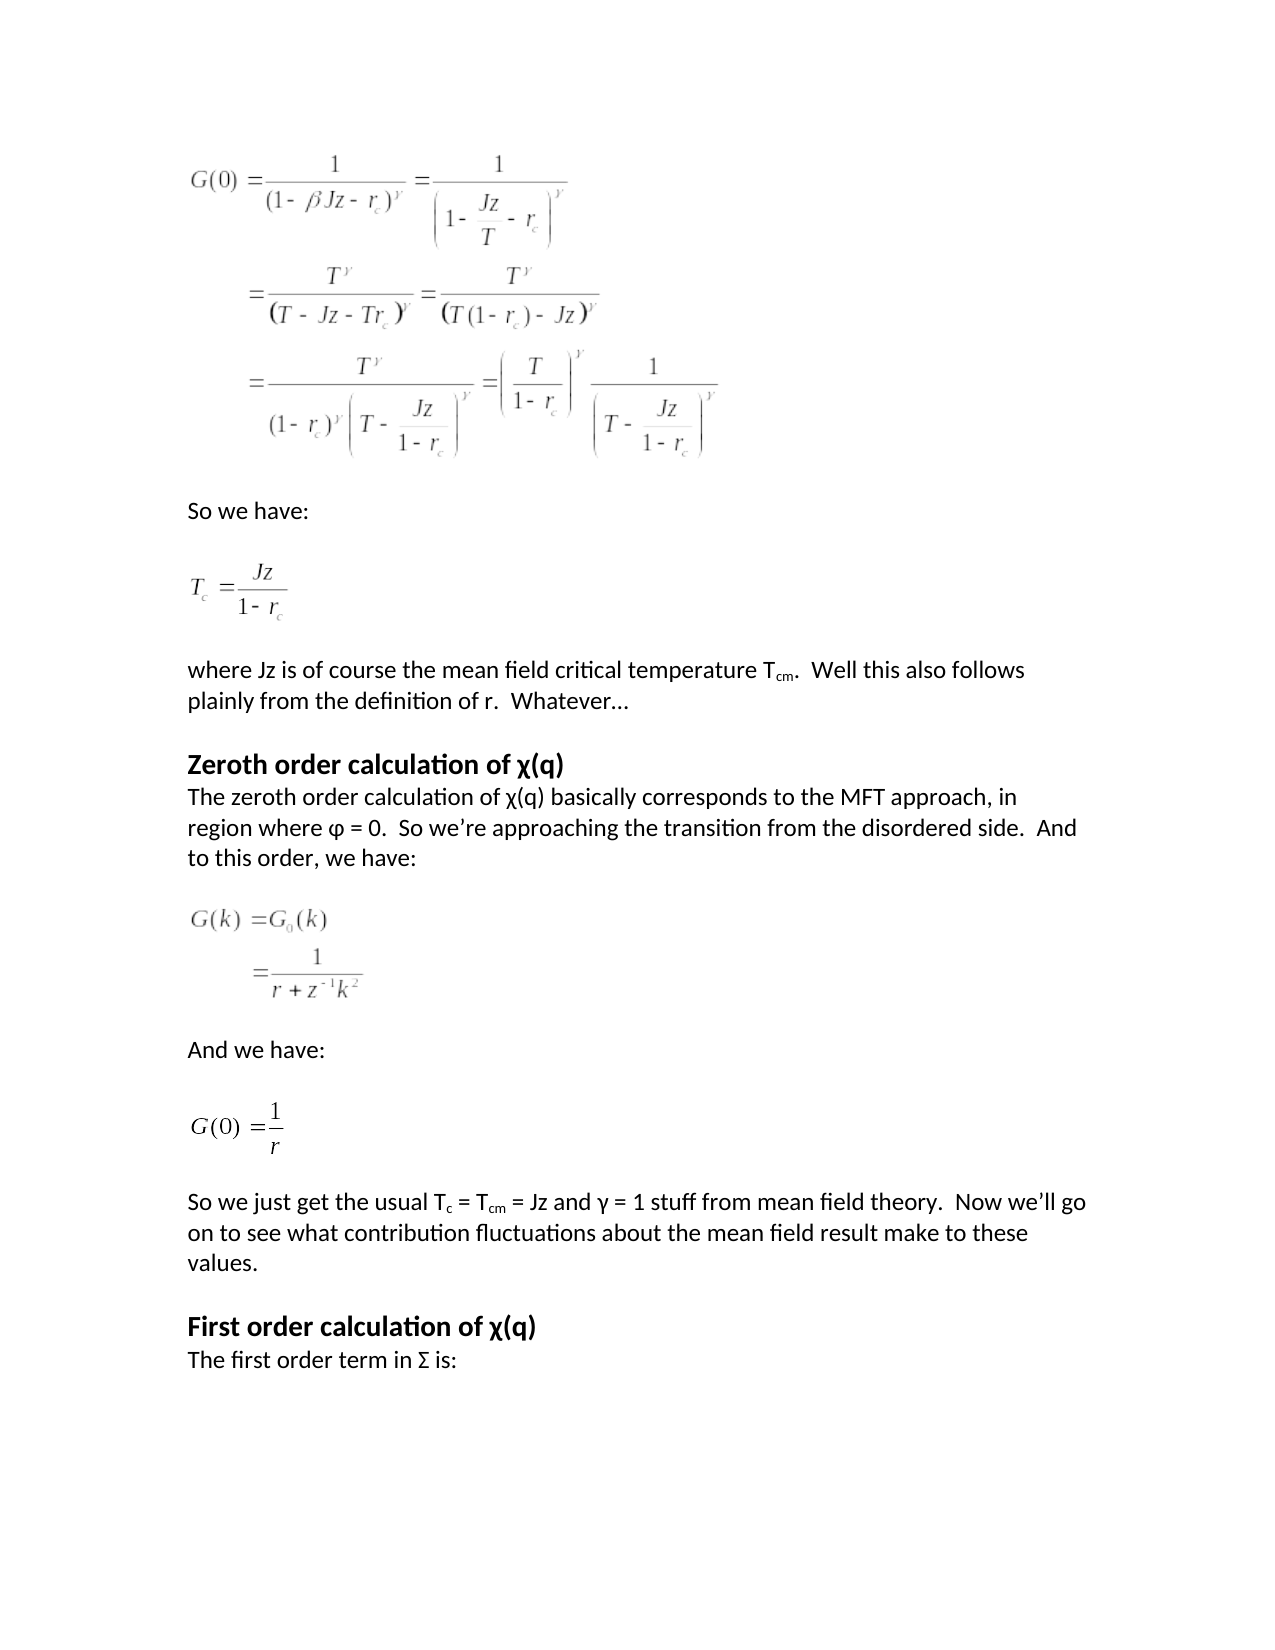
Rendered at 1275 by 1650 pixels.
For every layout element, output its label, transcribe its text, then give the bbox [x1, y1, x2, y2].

text So we just get the usual Tc = Tcm = Jz and γ = 1 stuff from mean field theory. Now we’ll go on to see what contribution fluctuations about the mean field result make to these values. [187, 1186, 1087, 1278]
text Zeroth order calculation of χ(q) [187, 746, 1087, 782]
text The zeroth order calculation of χ(q) basically corresponds to the MFT approach, in region where φ = 0. So we’re approaching the transition from the disordered side. And to this order, we have: [187, 782, 1087, 873]
text The first order term in Σ is: [187, 1344, 1087, 1375]
text First order calculation of χ(q) [187, 1308, 1087, 1344]
text So we have: [187, 495, 1087, 526]
text And we have: [187, 1034, 1087, 1065]
text where Jz is of course the mean field critical temperature Tcm. Well this also follows plainly from the definition of r. Whatever… [187, 654, 1087, 715]
